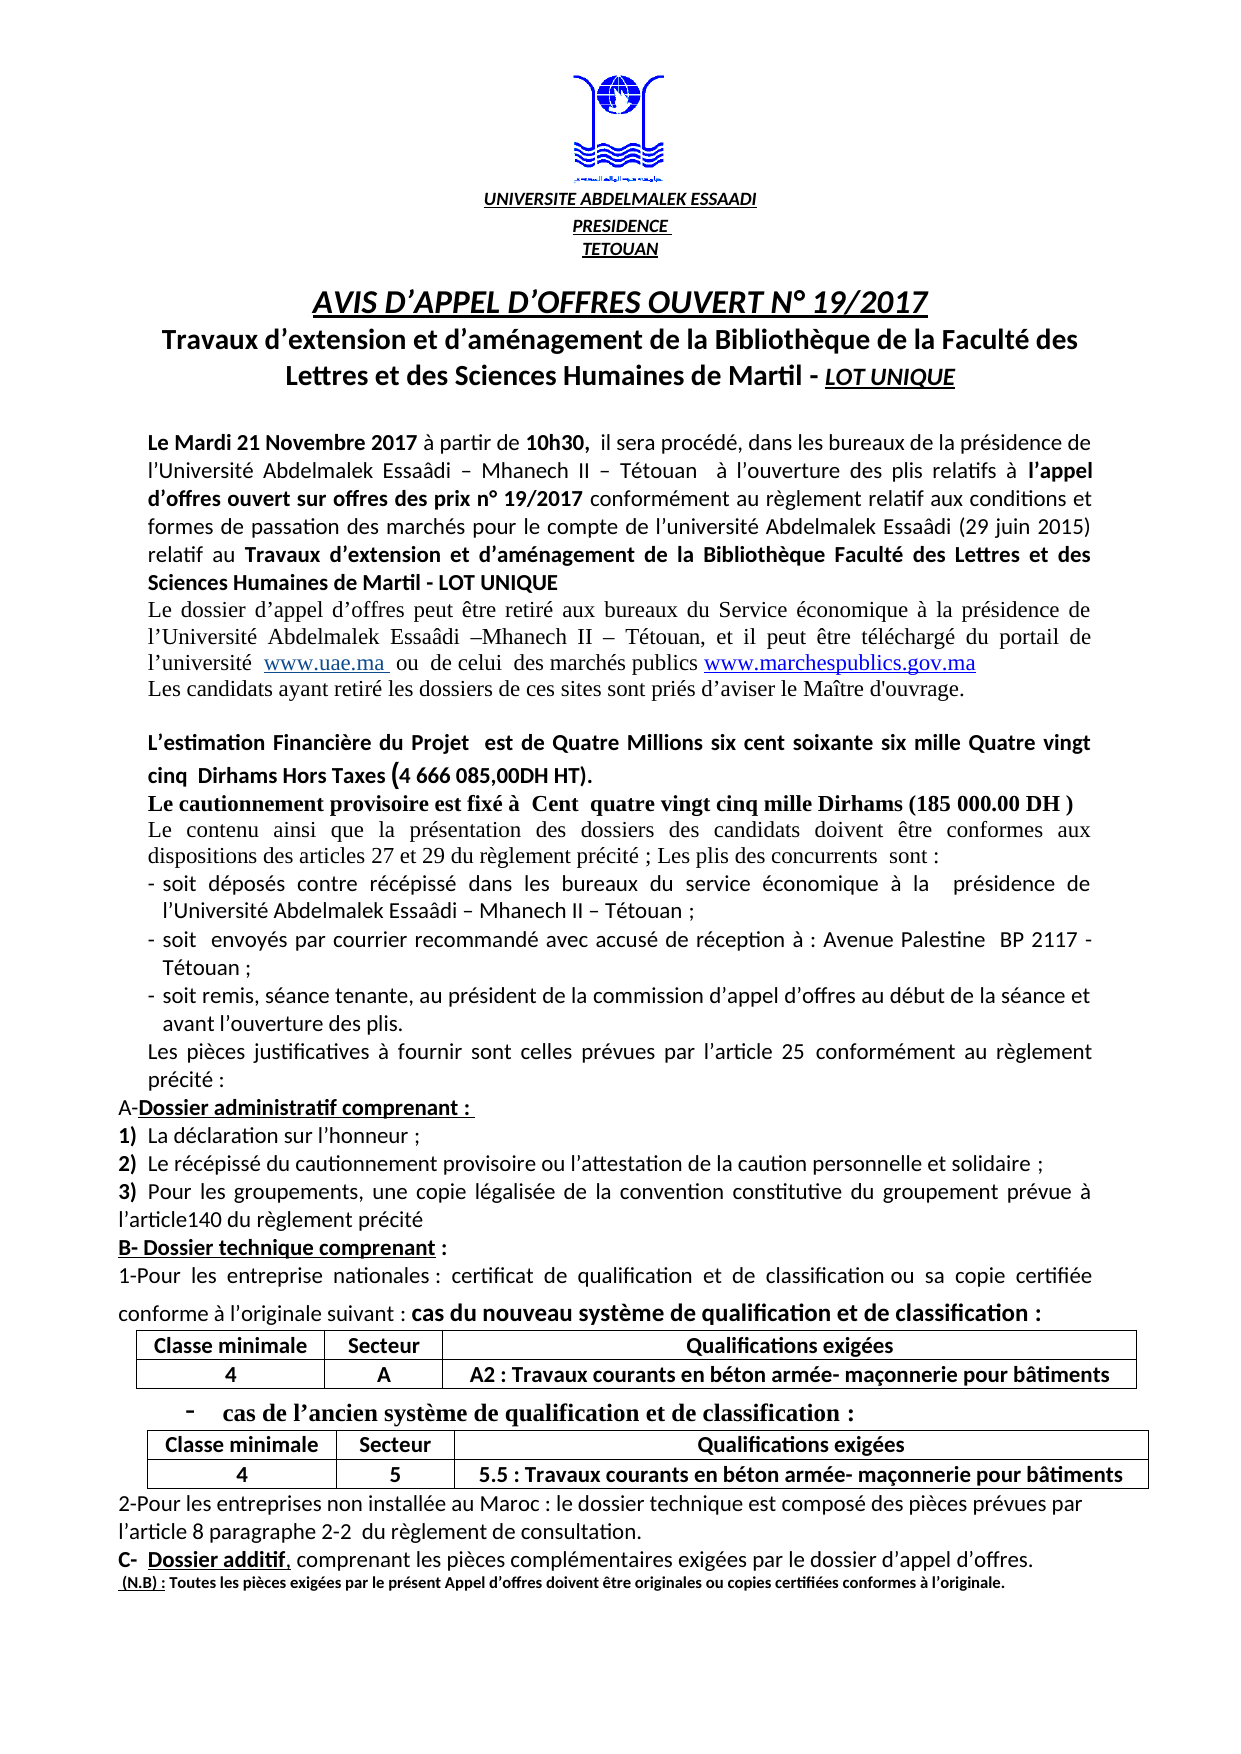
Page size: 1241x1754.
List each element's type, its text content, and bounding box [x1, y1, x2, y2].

table_header Classe minimale [137, 1331, 324, 1359]
text 1-Pour les entreprise nationales : certificat de qualification et de classification ou sa copie certifiée conforme à l’originale suivant : cas du nouveau système de qualification et de classification : [118, 1261, 1093, 1330]
table_cell A [325, 1360, 442, 1388]
text Le contenu ainsi que la présentation des dossiers des candidats doivent être conformes aux dispositions des articles 27 et 29 du règlement précité ; Les plis des concurrents sont : [148, 816, 1093, 869]
list soit envoyés par courrier recommandé avec accusé de réception à : Avenue Palestine BP 2117 - Tétouan ; [148, 925, 1093, 981]
table_header Classe minimale [148, 1431, 336, 1459]
table_cell 5 [337, 1460, 454, 1488]
text AVIS D’APPEL D’OFFRES OUVERT N° 19/2017 [148, 281, 1093, 321]
text PRESIDENCE [148, 214, 1093, 237]
text B- Dossier technique comprenant : [118, 1233, 1093, 1261]
text UNIVERSITE ABDELMALEK ESSAADI [148, 148, 1093, 211]
table_header Qualifications exigées [455, 1431, 1148, 1459]
table_header Secteur [325, 1331, 442, 1359]
table_cell 4 [137, 1360, 324, 1388]
text Les pièces justificatives à fournir sont celles prévues par l’article 25 conformément au règlement précité : [148, 1037, 1093, 1093]
text A-Dossier administratif comprenant : [118, 1093, 1093, 1121]
table_cell A2 : Travaux courants en béton armée- maçonnerie pour bâtiments [443, 1360, 1136, 1388]
text Le Mardi 21 Novembre 2017 à partir de 10h30, il sera procédé, dans les bureaux de la présidence de l’Université Abdelmalek Essaâdi – Mhanech II – Tétouan à l’ouverture des plis relatifs à l’appel d’offres ouvert sur offres des prix n° 19/2017 conformément au règlement relatif aux conditions et formes de passation des marchés pour le compte de l’université Abdelmalek Essaâdi (29 juin 2015) relatif au Travaux d’extension et d’aménagement de la Bibliothèque Faculté des Lettres et des Sciences Humaines de Martil - LOT UNIQUE [148, 428, 1093, 596]
text TETOUAN [148, 237, 1093, 260]
table_cell 5.5 : Travaux courants en béton armée- maçonnerie pour bâtiments [455, 1460, 1148, 1488]
list soit remis, séance tenante, au président de la commission d’appel d’offres au début de la séance et avant l’ouverture des plis. [148, 981, 1093, 1037]
text 2-Pour les entreprises non installée au Maroc : le dossier technique est composé des pièces prévues par l’article 8 paragraphe 2-2 du règlement de consultation. [118, 1489, 1093, 1545]
text Le dossier d’appel d’offres peut être retiré aux bureaux du Service économique à la présidence de l’Université Abdelmalek Essaâdi –Mhanech II – Tétouan, et il peut être téléchargé du portail de l’université www.uae.ma ou de celui des marchés publics www.marchespublics.gov.ma [148, 596, 1093, 675]
picture [571, 71, 666, 185]
text Travaux d’extension et d’aménagement de la Bibliothèque de la Faculté des Lettres et des Sciences Humaines de Martil - LOT UNIQUE [148, 321, 1093, 393]
table_cell 4 [148, 1460, 336, 1488]
list cas de l’ancien système de qualification et de classification : [185, 1389, 1093, 1429]
text Les candidats ayant retiré les dossiers de ces sites sont priés d’aviser le Maître d'ouvrage. [148, 675, 1093, 702]
text L’estimation Financière du Projet est de Quatre Millions six cent soixante six mille Quatre vingt cinq Dirhams Hors Taxes (4 666 085,00DH HT). [148, 728, 1093, 789]
list soit déposés contre récépissé dans les bureaux du service économique à la présidence de l’Université Abdelmalek Essaâdi – Mhanech II – Tétouan ; [148, 869, 1093, 925]
list Le récépissé du cautionnement provisoire ou l’attestation de la caution personnelle et solidaire ; [118, 1149, 1093, 1177]
table_header Secteur [337, 1431, 454, 1459]
list Pour les groupements, une copie légalisée de la convention constitutive du groupement prévue à l’article140 du règlement précité [118, 1177, 1093, 1233]
list Dossier additif, comprenant les pièces complémentaires exigées par le dossier d’appel d’offres. [118, 1545, 1093, 1573]
table_header Qualifications exigées [443, 1331, 1136, 1359]
text (N.B) : Toutes les pièces exigées par le présent Appel d’offres doivent être originales ou copies certifiées conformes à l’originale. [118, 1573, 1093, 1593]
list La déclaration sur l’honneur ; [118, 1121, 1093, 1149]
text Le cautionnement provisoire est fixé à Cent quatre vingt cinq mille Dirhams (185 000.00 DH ) [148, 789, 1093, 816]
